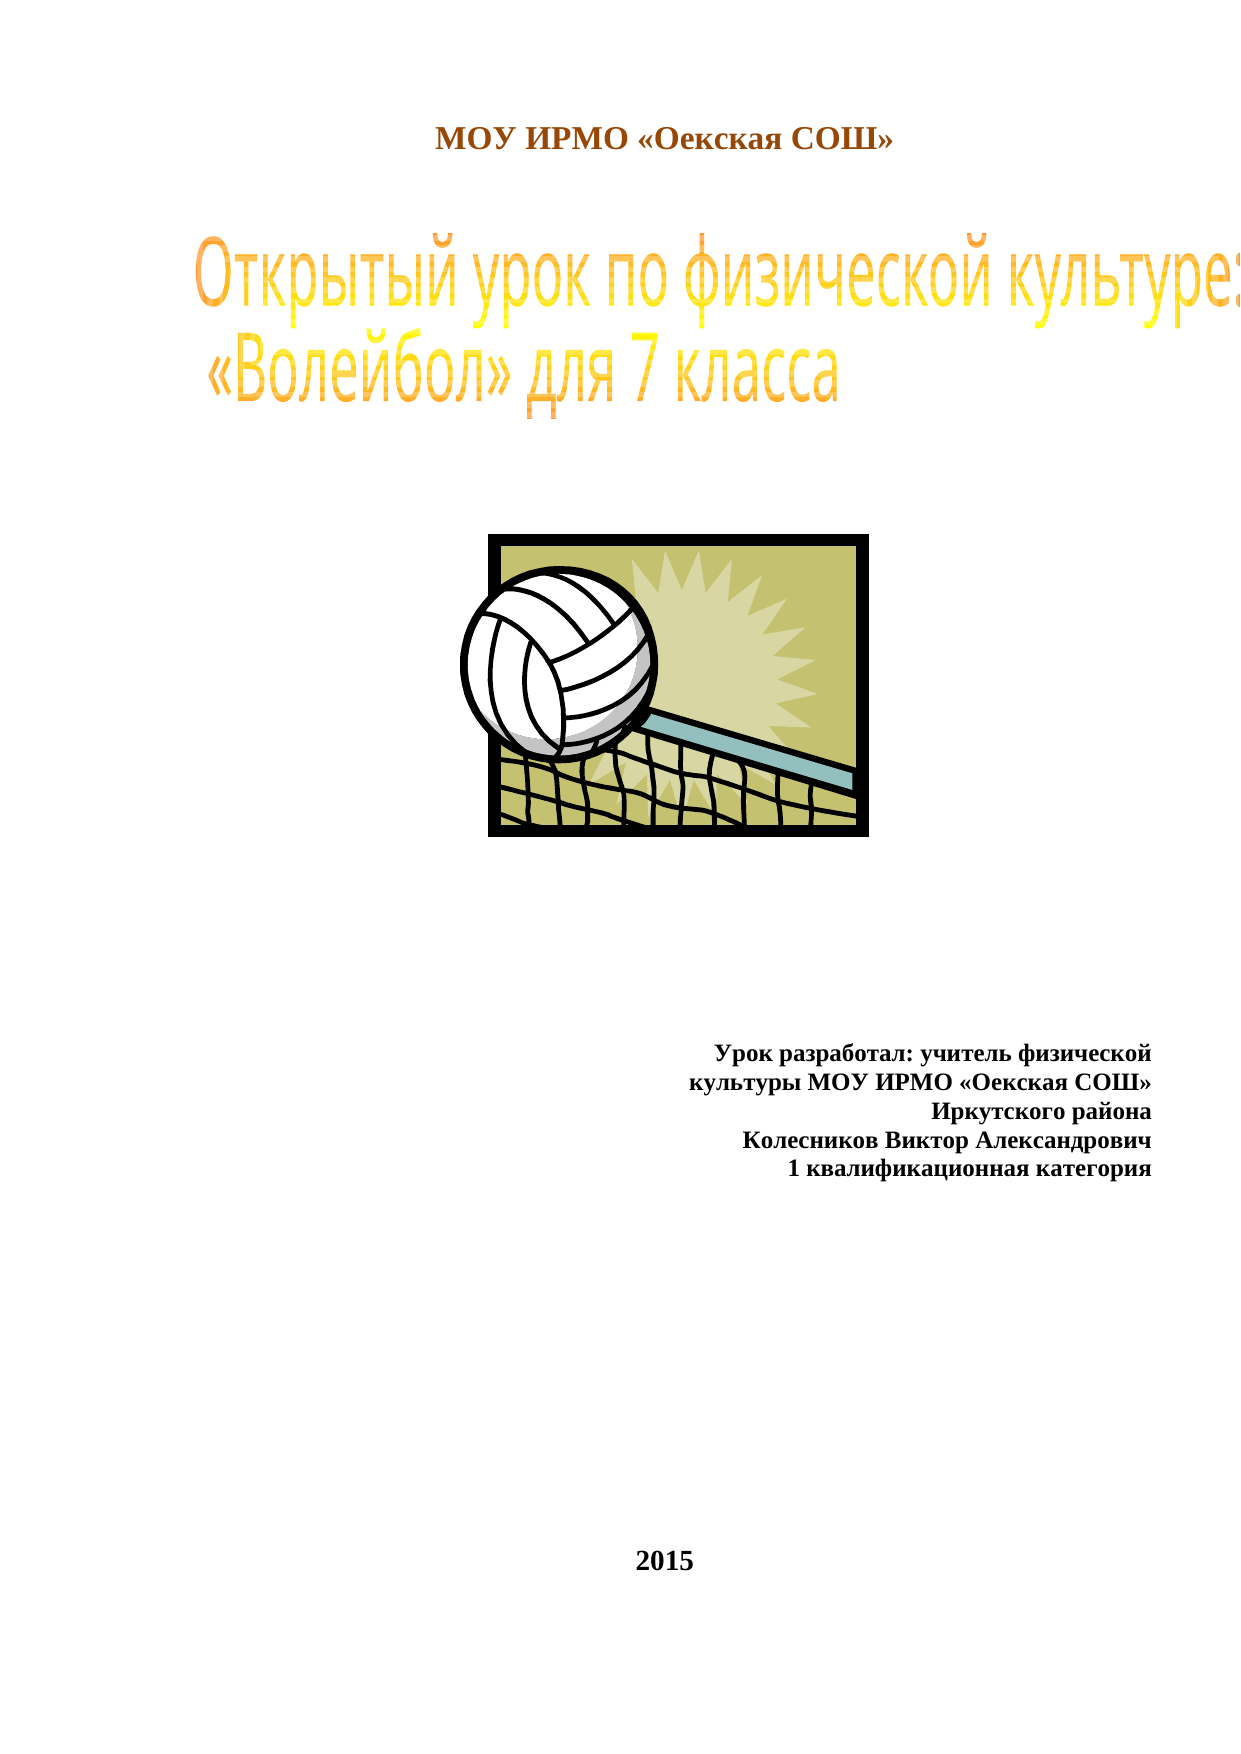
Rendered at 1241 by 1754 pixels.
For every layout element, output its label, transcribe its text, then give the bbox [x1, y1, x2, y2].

text Урок разработал: учитель физической культуры МОУ ИРМО «Оекская СОШ» [177, 1038, 1152, 1096]
text Колесников Виктор Александрович [177, 1125, 1152, 1153]
text МОУ ИРМО «Оекская СОШ» [177, 118, 1152, 156]
text Иркутского района [177, 1096, 1152, 1125]
text 2015 [177, 1543, 1152, 1577]
text 1 квалификационная категория [177, 1153, 1152, 1182]
